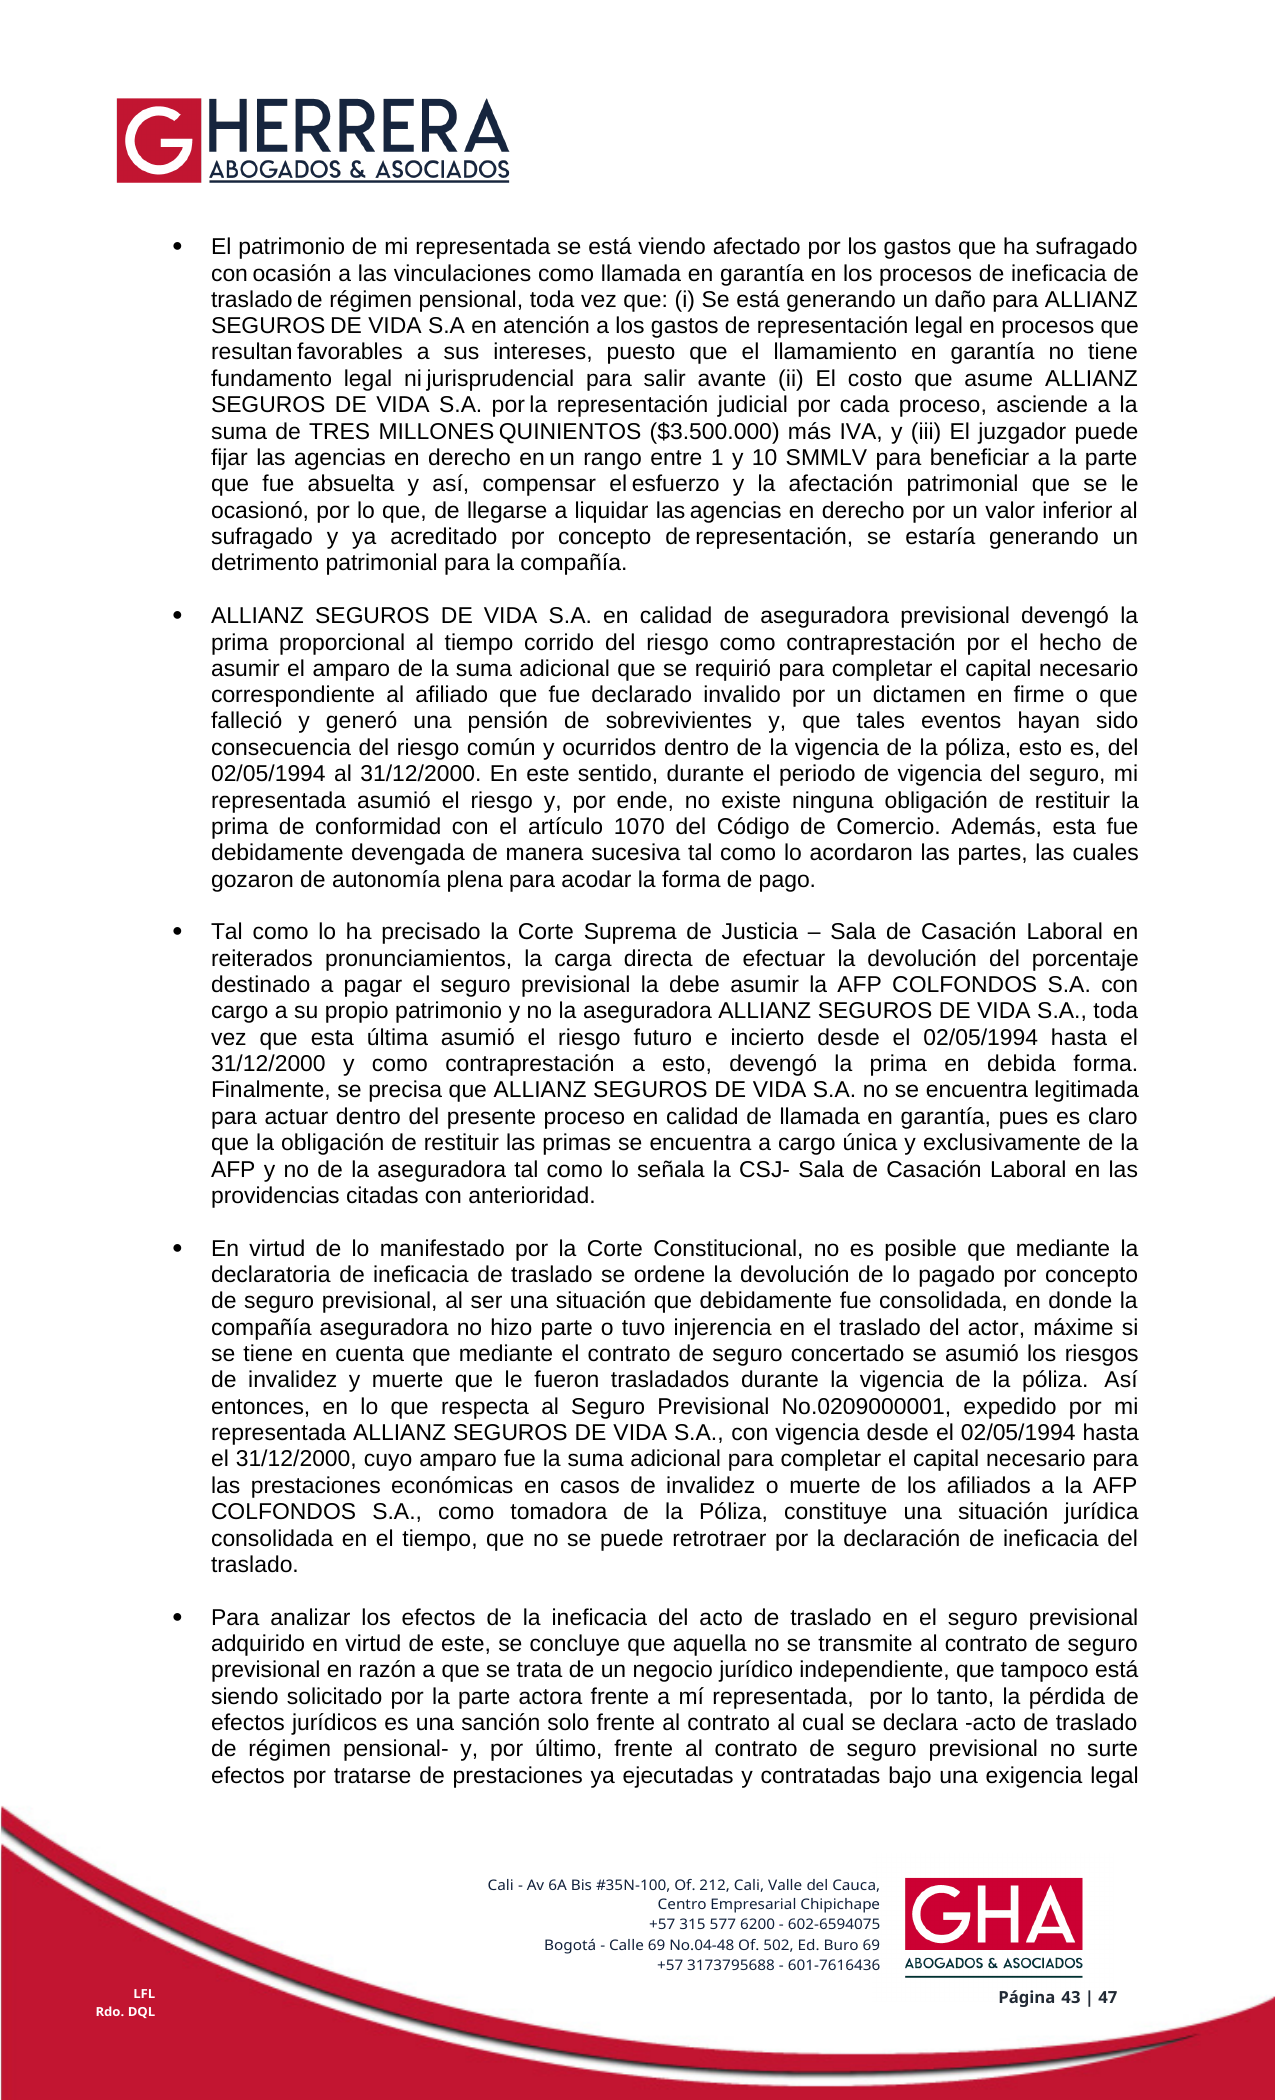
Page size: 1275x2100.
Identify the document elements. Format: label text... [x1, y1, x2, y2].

list ALLIANZ SEGUROS DE VIDA S.A. en calidad de aseguradora previsional devengó la prima proporcional al tiempo corrido del riesgo como contraprestación por el hecho de asumir el amparo de la suma adicional que se requirió para completar el capital necesario correspondiente al afiliado que fue declarado invalido por un dictamen en firme o que falleció y generó una pensión de sobrevivientes y, que tales eventos hayan sido consecuencia del riesgo común y ocurridos dentro de la vigencia de la póliza, esto es, del 02/05/1994 al 31/12/2000. En este sentido, durante el periodo de vigencia del seguro, mi representada asumió el riesgo y, por ende, no existe ninguna obligación de restituir la prima de conformidad con el artículo 1070 del Código de Comercio. Además, esta fue debidamente devengada de manera sucesiva tal como lo acordaron las partes, las cuales gozaron de autonomía plena para acodar la forma de pago. [173, 602, 1139, 892]
list En virtud de lo manifestado por la Corte Constitucional, no es posible que mediante la declaratoria de ineficacia de traslado se ordene la devolución de lo pagado por concepto de seguro previsional, al ser una situación que debidamente fue consolidada, en donde la compañía aseguradora no hizo parte o tuvo injerencia en el traslado del actor, máxime si se tiene en cuenta que mediante el contrato de seguro concertado se asumió los riesgos de invalidez y muerte que le fueron trasladados durante la vigencia de la póliza. Así entonces, en lo que respecta al Seguro Previsional No.0209000001, expedido por mi representada ALLIANZ SEGUROS DE VIDA S.A., con vigencia desde el 02/05/1994 hasta el 31/12/2000, cuyo amparo fue la suma adicional para completar el capital necesario para las prestaciones económicas en casos de invalidez o muerte de los afiliados a la AFP COLFONDOS S.A., como tomadora de la Póliza, constituye una situación jurídica consolidada en el tiempo, que no se puede retrotraer por la declaración de ineficacia del traslado. [173, 1234, 1139, 1577]
picture [96, 75, 529, 206]
list Tal como lo ha precisado la Corte Suprema de Justicia – Sala de Casación Laboral en reiterados pronunciamientos, la carga directa de efectuar la devolución del porcentaje destinado a pagar el seguro previsional la debe asumir la AFP COLFONDOS S.A. con cargo a su propio patrimonio y no la aseguradora ALLIANZ SEGUROS DE VIDA S.A., toda vez que esta última asumió el riesgo futuro e incierto desde el 02/05/1994 hasta el 31/12/2000 y como contraprestación a esto, devengó la prima en debida forma. Finalmente, se precisa que ALLIANZ SEGUROS DE VIDA S.A. no se encuentra legitimada para actuar dentro del presente proceso en calidad de llamada en garantía, pues es claro que la obligación de restituir las primas se encuentra a cargo única y exclusivamente de la AFP y no de la aseguradora tal como lo señala la CSJ- Sala de Casación Laboral en las providencias citadas con anterioridad. [173, 918, 1139, 1208]
list El patrimonio de mi representada se está viendo afectado por los gastos que ha sufragado con ocasión a las vinculaciones como llamada en garantía en los procesos de ineficacia de traslado de régimen pensional, toda vez que: (i) Se está generando un daño para ALLIANZ SEGUROS DE VIDA S.A en atención a los gastos de representación legal en procesos que resultan favorables a sus intereses, puesto que el llamamiento en garantía no tiene fundamento legal ni jurisprudencial para salir avante (ii) El costo que asume ALLIANZ SEGUROS DE VIDA S.A. por la representación judicial por cada proceso, asciende a la suma de TRES MILLONES QUINIENTOS ($3.500.000) más IVA, y (iii) El juzgador puede fijar las agencias en derecho en un rango entre 1 y 10 SMMLV para beneficiar a la parte que fue absuelta y así, compensar el esfuerzo y la afectación patrimonial que se le ocasionó, por lo que, de llegarse a liquidar las agencias en derecho por un valor inferior al sufragado y ya acreditado por concepto de representación, se estaría generando un detrimento patrimonial para la compañía. [173, 233, 1139, 576]
picture [0, 1793, 1275, 2100]
